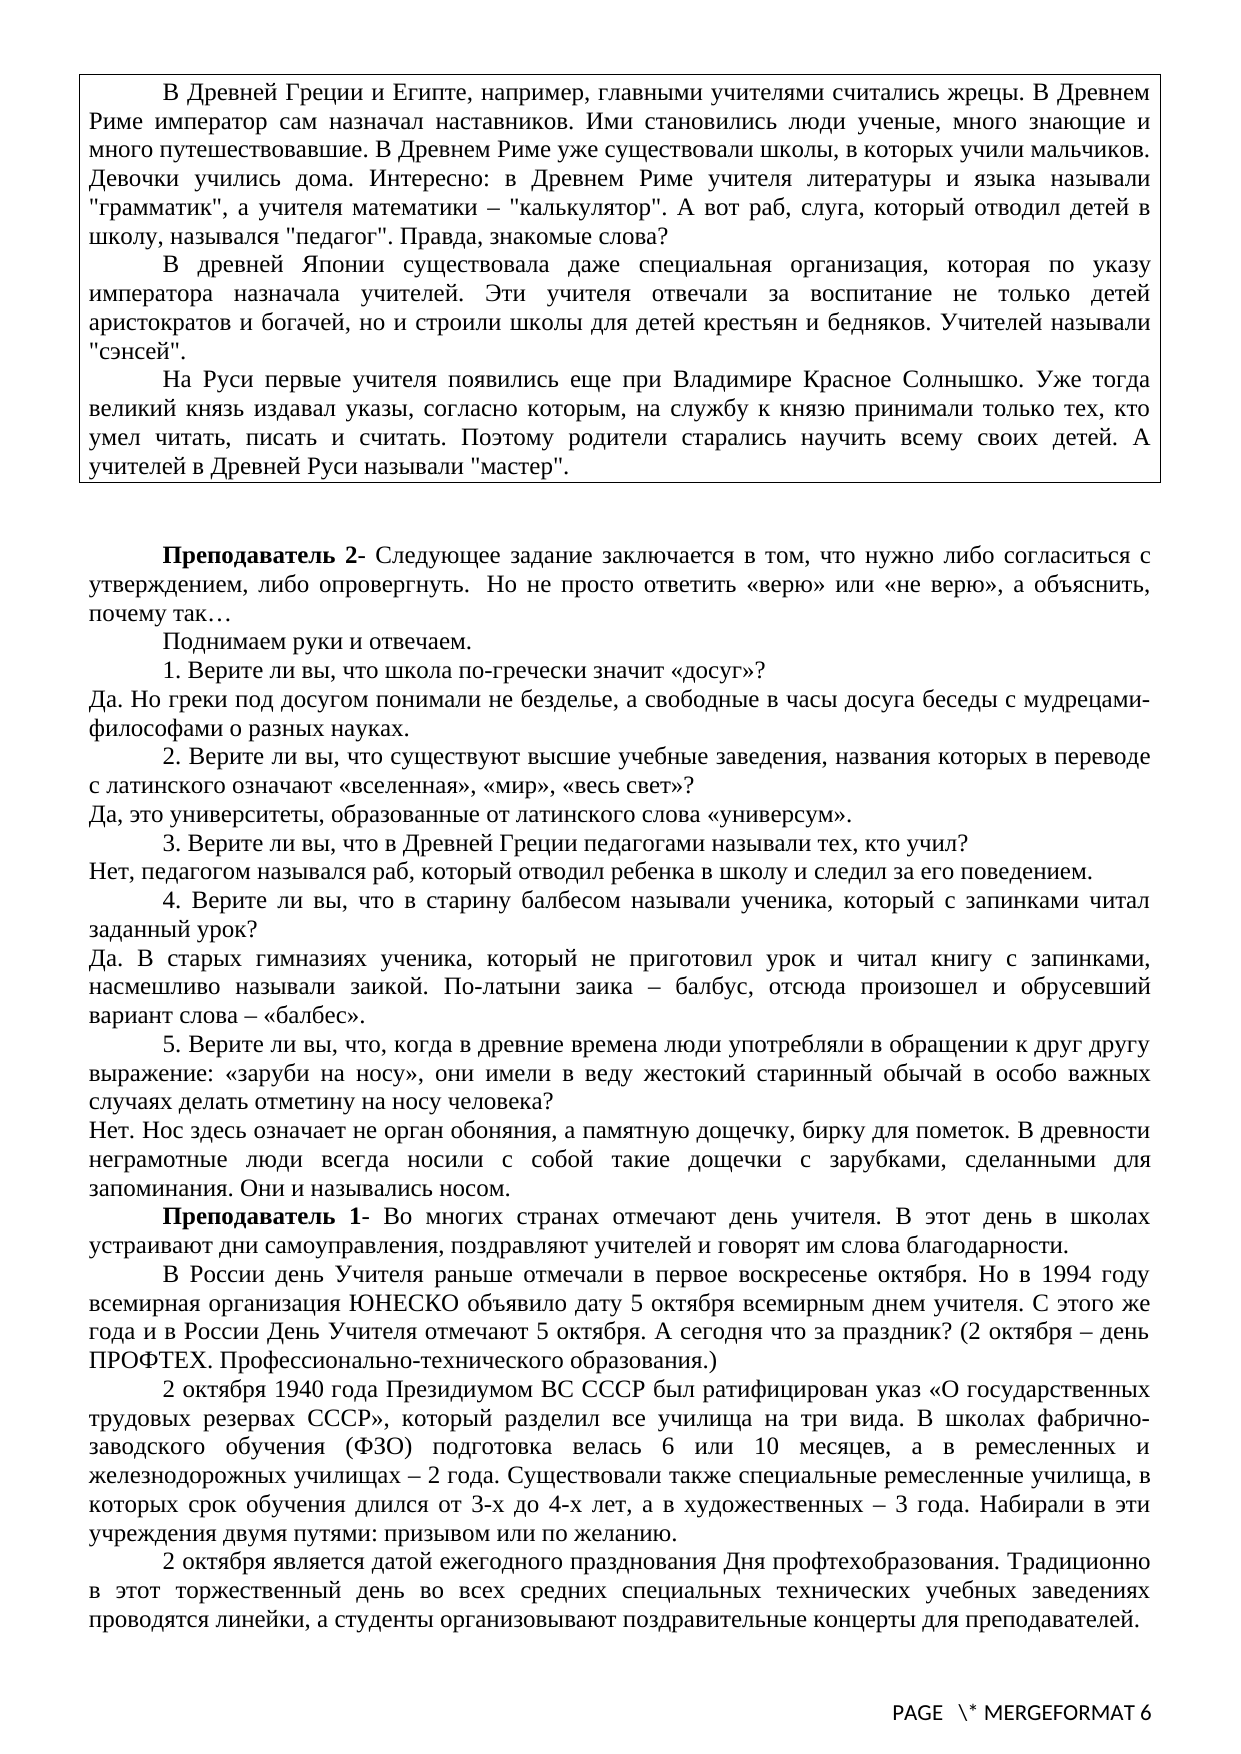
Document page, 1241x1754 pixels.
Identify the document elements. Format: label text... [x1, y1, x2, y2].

text На Руси первые учителя появились еще при Владимире Красное Солнышко. Уже тогда великий князь издавал указы, согласно которым, на службу к князю принимали только тех, кто умел читать, писать и считать. Поэтому родители старались научить всему своих детей. А учителей в Древней Руси называли "мастер". [80, 361, 1160, 482]
text 4. Верите ли вы, что в старину балбесом называли ученика, который с запинками читал заданный урок? [89, 885, 1152, 943]
text 1. Верите ли вы, что школа по-гречески значит «досуг»? [89, 655, 1152, 684]
text Да. В старых гимназиях ученика, который не приготовил урок и читал книгу с запинками, насмешливо называли заикой. По-латыни заика – балбус, отсюда произошел и обрусевший вариант слова – «балбес». [89, 943, 1152, 1029]
text 3. Верите ли вы, что в Древней Греции педагогами называли тех, кто учил? [89, 828, 1152, 856]
text Нет. Нос здесь означает не орган обоняния, а памятную дощечку, бирку для пометок. В древности неграмотные люди всегда носили с собой такие дощечки с зарубками, сделанными для запоминания. Они и назывались носом. [89, 1115, 1152, 1201]
text Поднимаем руки и отвечаем. [89, 626, 1152, 655]
text Нет, педагогом назывался раб, который отводил ребенка в школу и следил за его поведением. [89, 856, 1152, 885]
text Да. Но греки под досугом понимали не безделье, а свободные в часы досуга беседы с мудрецами-философами о разных науках. [89, 684, 1152, 741]
text В Древней Греции и Египте, например, главными учителями считались жрецы. В Древнем Риме император сам назначал наставников. Ими становились люди ученые, много знающие и много путешествовавшие. В Древнем Риме уже существовали школы, в которых учили мальчиков. Девочки учились дома. Интересно: в Древнем Риме учителя литературы и языка называли "грамматик", а учителя математики – "калькулятор". А вот раб, слуга, который отводил детей в школу, назывался "педагог". Правда, знакомые слова? [80, 75, 1160, 249]
text В древней Японии существовала даже специальная организация, которая по указу императора назначала учителей. Эти учителя отвечали за воспитание не только детей аристократов и богачей, но и строили школы для детей крестьян и бедняков. Учителей называли "сэнсей". [89, 249, 1152, 361]
text 5. Верите ли вы, что, когда в древние времена люди употребляли в обращении к друг другу выражение: «заруби на носу», они имели в веду жестокий старинный обычай в особо важных случаях делать отметину на носу человека? [89, 1029, 1152, 1115]
text 2 октября 1940 года Президиумом ВС СССР был ратифицирован указ «О государственных трудовых резервах СССР», который разделил все училища на три вида. В школах фабрично-заводского обучения (ФЗО) подготовка велась 6 или 10 месяцев, а в ремесленных и железнодорожных училищах – 2 года. Существовали также специальные ремесленные училища, в которых срок обучения длился от 3-х до 4-х лет, а в художественных – 3 года. Набирали в эти учреждения двумя путями: призывом или по желанию. [89, 1374, 1152, 1546]
text В России день Учителя раньше отмечали в первое воскресенье октября. Но в 1994 году всемирная организация ЮНЕСКО объявило дату 5 октября всемирным днем учителя. С этого же года и в России День Учителя отмечают 5 октября. А сегодня что за праздник? (2 октября – день ПРОФТЕХ. Профессионально-технического образования.) [89, 1259, 1152, 1374]
text 2. Верите ли вы, что существуют высшие учебные заведения, названия которых в переводе с латинского означают «вселенная», «мир», «весь свет»? [89, 741, 1152, 799]
text 2 октября является датой ежегодного празднования Дня профтехобразования. Традиционно в этот торжественный день во всех средних специальных технических учебных заведениях проводятся линейки, а студенты организовывают поздравительные концерты для преподавателей. [89, 1546, 1152, 1633]
text Преподаватель 2- Следующее задание заключается в том, что нужно либо согласиться с утверждением, либо опровергнуть. Но не просто ответить «верю» или «не верю», а объяснить, почему так… [89, 540, 1152, 626]
text Да, это университеты, образованные от латинского слова «универсум». [89, 799, 1152, 828]
text Преподаватель 1- Во многих странах отмечают день учителя. В этот день в школах устраивают дни самоуправления, поздравляют учителей и говорят им слова благодарности. [89, 1201, 1152, 1259]
